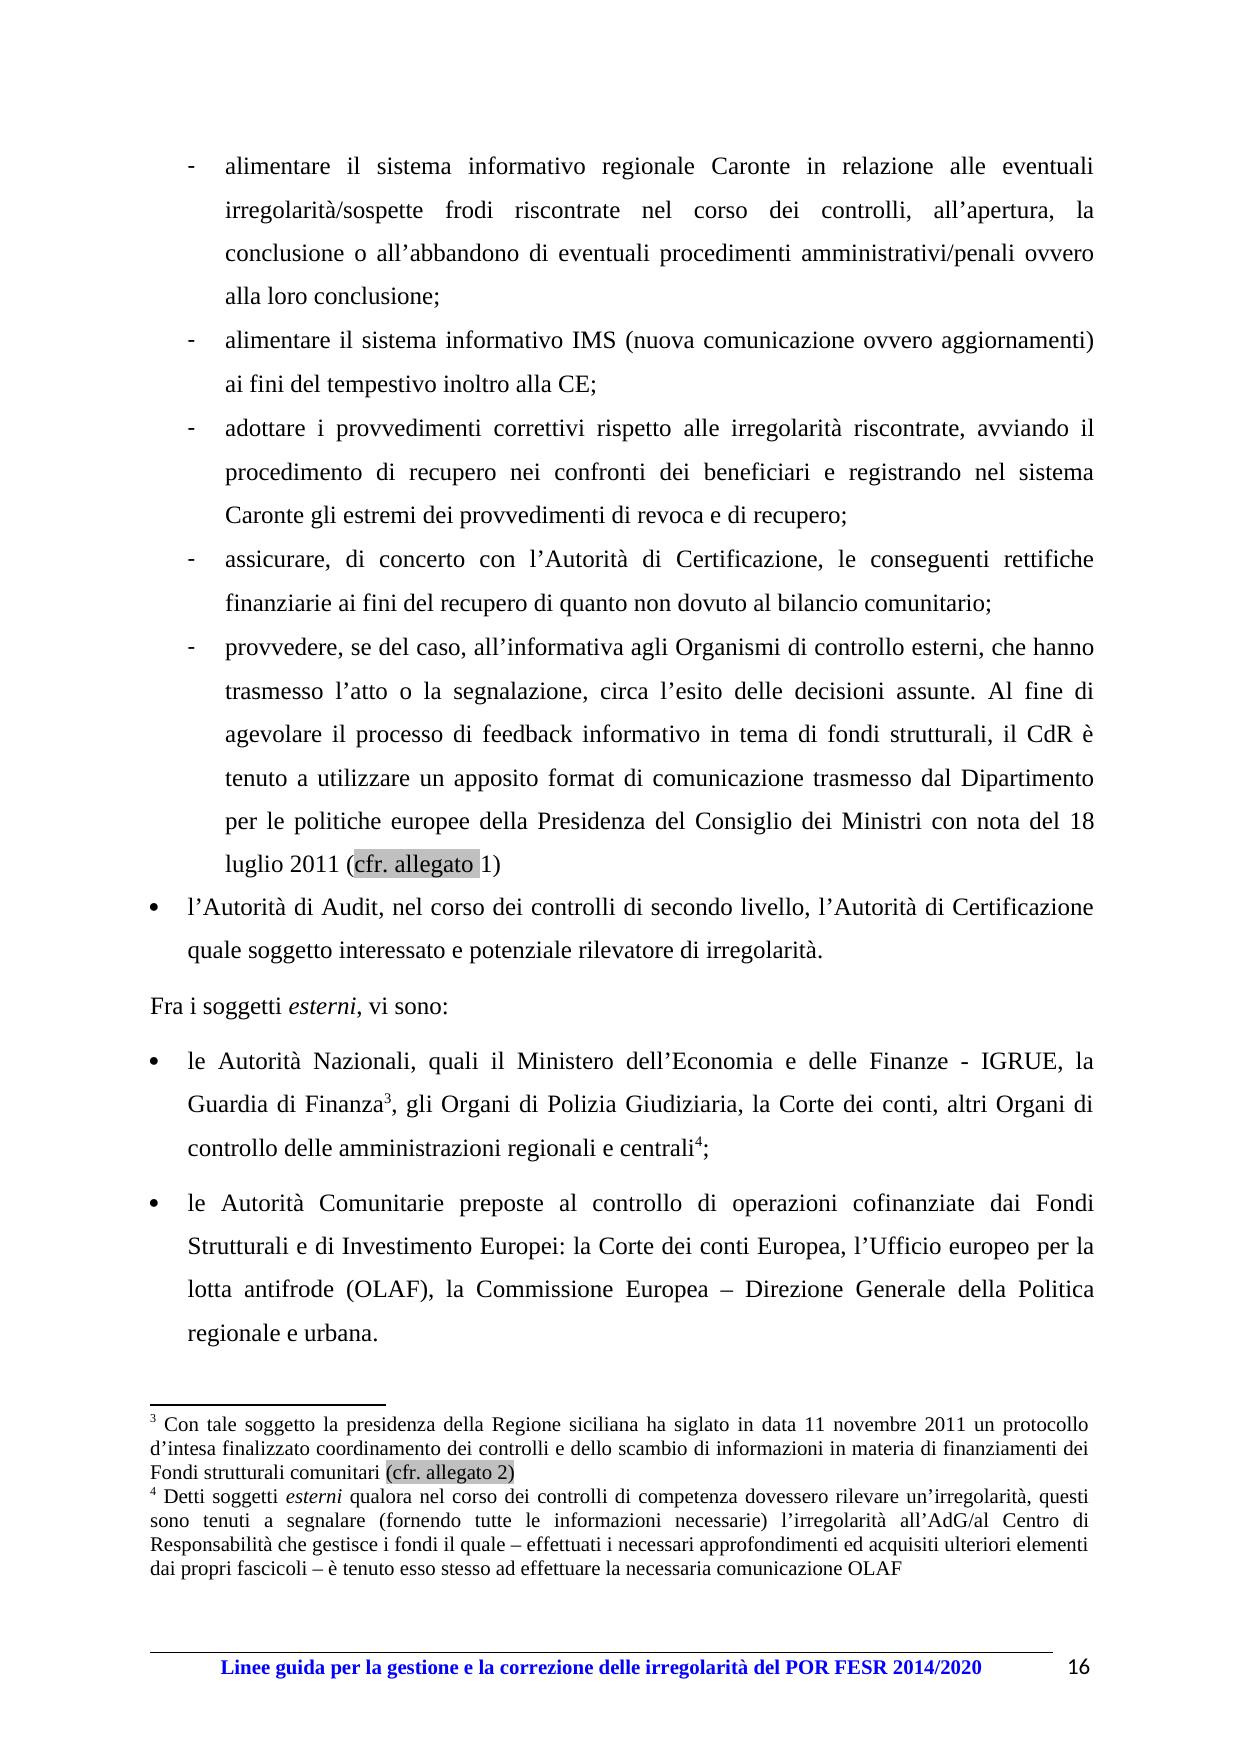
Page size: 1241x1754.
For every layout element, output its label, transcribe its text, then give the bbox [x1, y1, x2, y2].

list alimentare il sistema informativo regionale Caronte in relazione alle eventuali irregolarità/sospette frodi riscontrate nel corso dei controlli, all’apertura, la conclusione o all’abbandono di eventuali procedimenti amministrativi/penali ovvero alla loro conclusione; [187, 150, 1095, 310]
list adottare i provvedimenti correttivi rispetto alle irregolarità riscontrate, avviando il procedimento di recupero nei confronti dei beneficiari e registrando nel sistema Caronte gli estremi dei provvedimenti di revoca e di recupero; [187, 412, 1095, 529]
list le Autorità Nazionali, quali il Ministero dell’Economia e delle Finanze - IGRUE, la Guardia di Finanza, gli Organi di Polizia Giudiziaria, la Corte dei conti, altri Organi di controllo delle amministrazioni regionali e centrali; [150, 1046, 1095, 1161]
list assicurare, di concerto con l’Autorità di Certificazione, le conseguenti rettifiche finanziarie ai fini del recupero di quanto non dovuto al bilancio comunitario; [187, 543, 1095, 617]
list le Autorità Comunitarie preposte al controllo di operazioni cofinanziate dai Fondi Strutturali e di Investimento Europei: la Corte dei conti Europea, l’Ufficio europeo per la lotta antifrode (OLAF), la Commissione Europea – Direzione Generale della Politica regionale e urbana. [150, 1188, 1095, 1346]
list l’Autorità di Audit, nel corso dei controlli di secondo livello, l’Autorità di Certificazione quale soggetto interessato e potenziale rilevatore di irregolarità. [150, 892, 1095, 964]
text Fra i soggetti esterni, vi sono: [150, 991, 1095, 1019]
list provvedere, se del caso, all’informativa agli Organismi di controllo esterni, che hanno trasmesso l’atto o la segnalazione, circa l’esito delle decisioni assunte. Al fine di agevolare il processo di feedback informativo in tema di fondi strutturali, il CdR è tenuto a utilizzare un apposito format di comunicazione trasmesso dal Dipartimento per le politiche europee della Presidenza del Consiglio dei Ministri con nota del 18 luglio 2011 (cfr. allegato 1) [187, 631, 1095, 878]
list alimentare il sistema informativo IMS (nuova comunicazione ovvero aggiornamenti) ai fini del tempestivo inoltro alla CE; [187, 324, 1095, 398]
